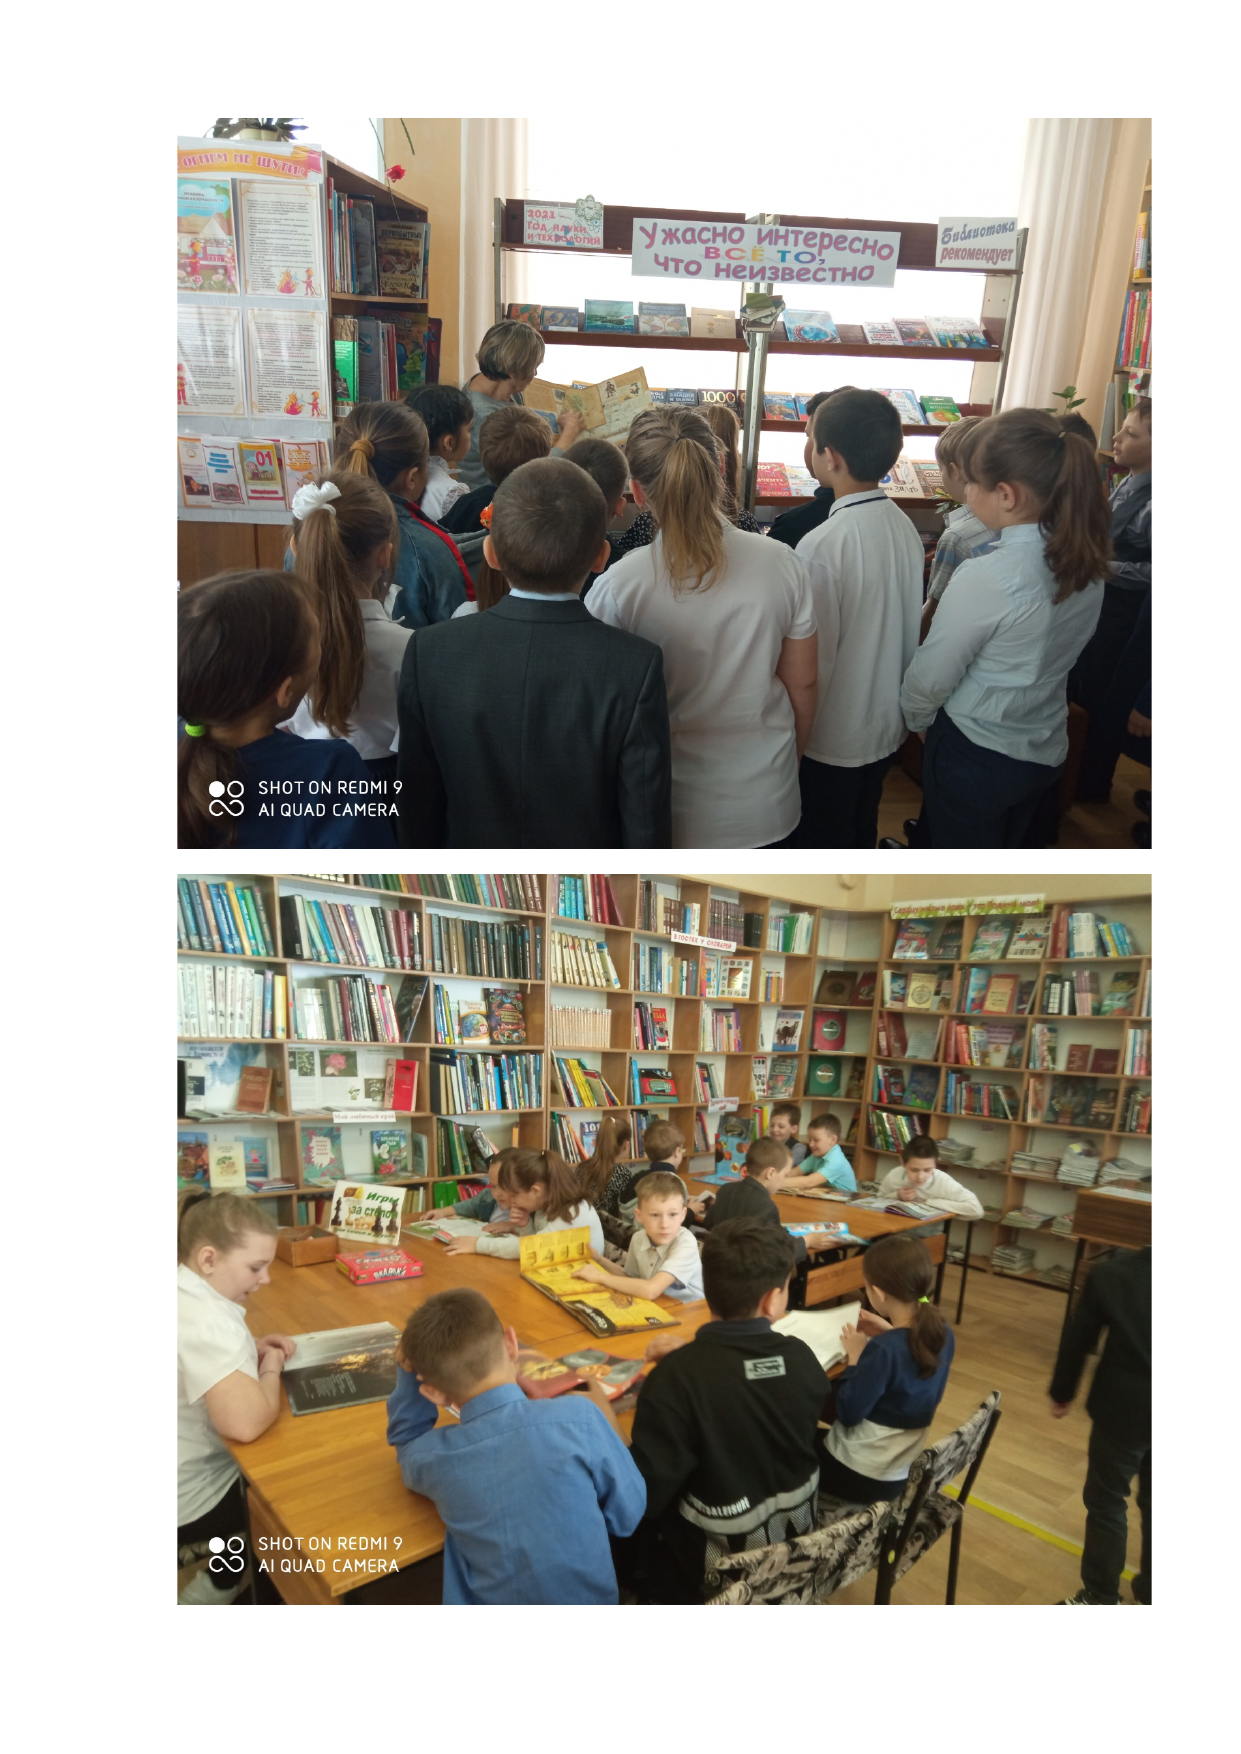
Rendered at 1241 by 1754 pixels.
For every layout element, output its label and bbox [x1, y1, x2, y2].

picture [177, 118, 1152, 849]
picture [177, 874, 1152, 1605]
